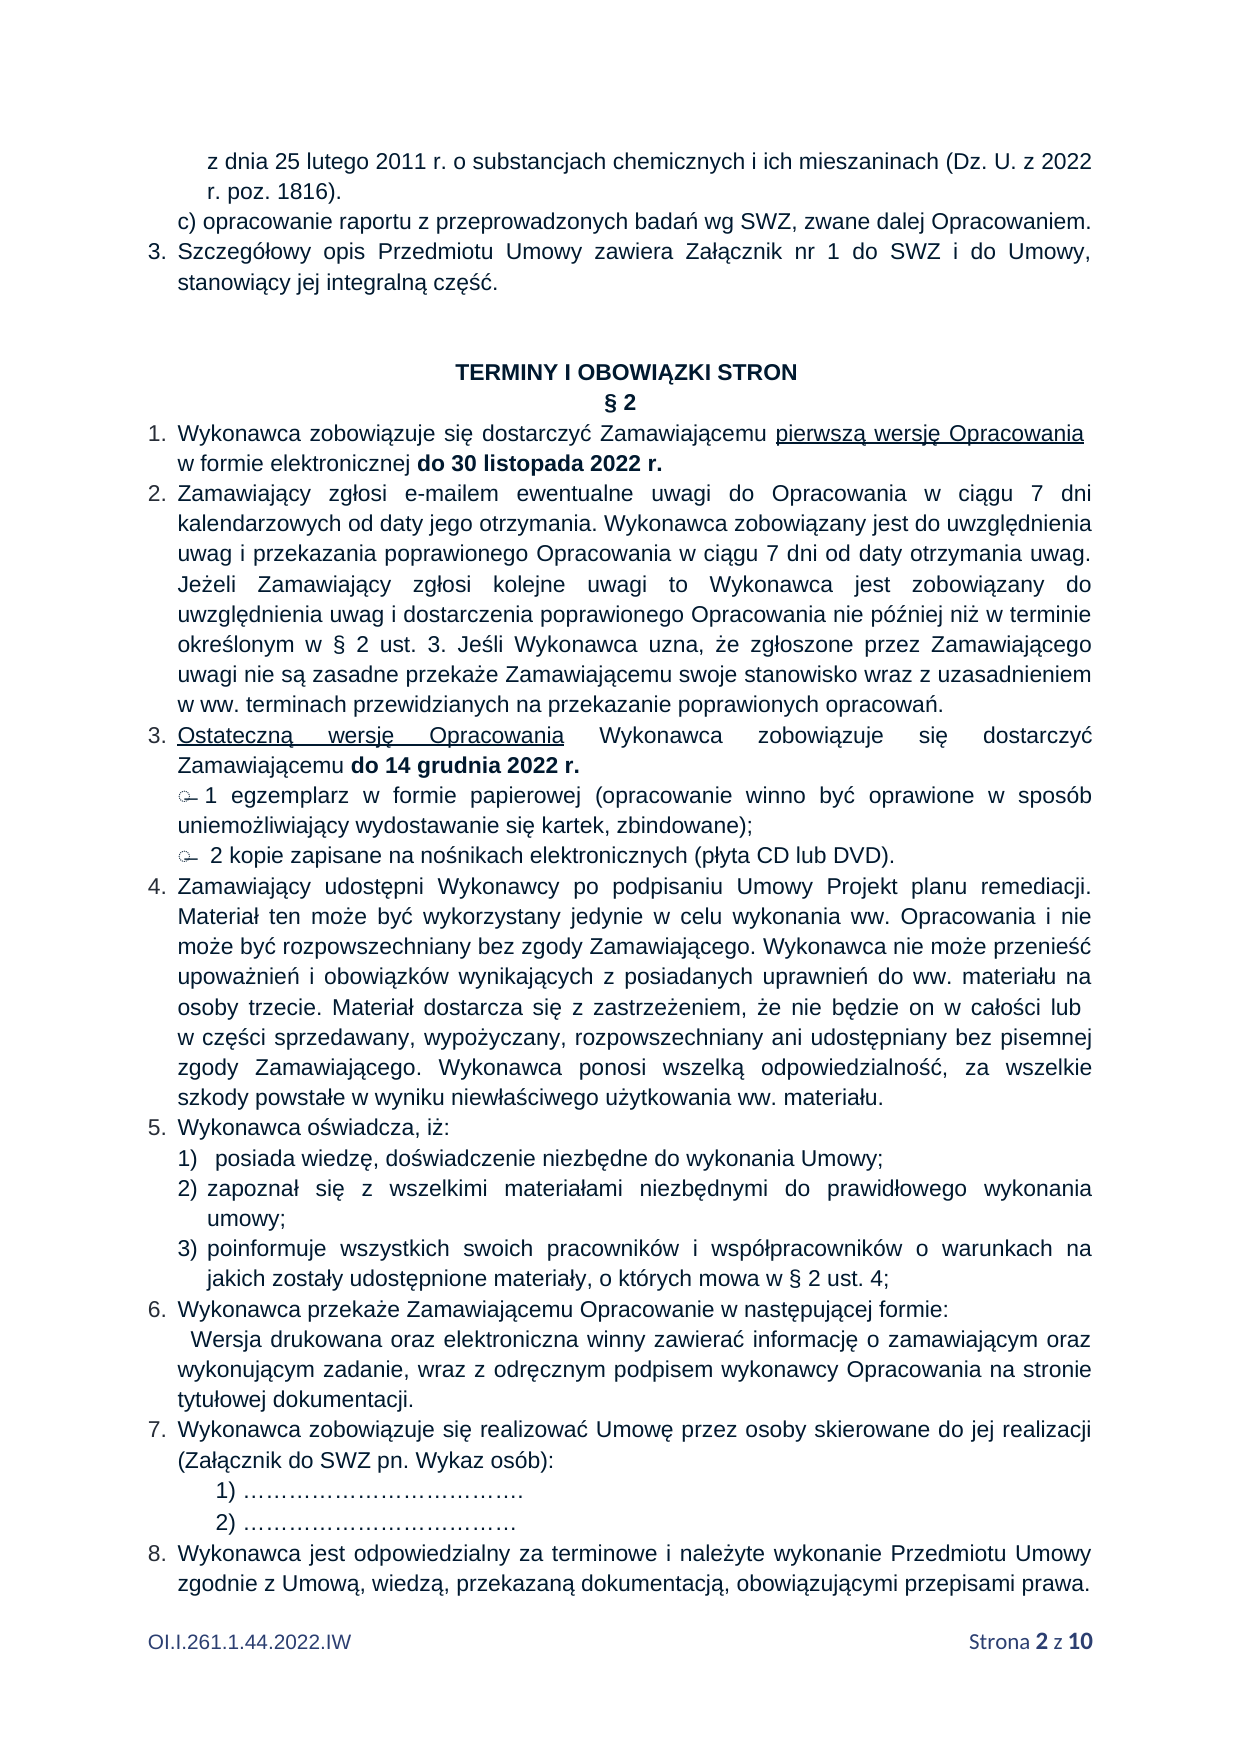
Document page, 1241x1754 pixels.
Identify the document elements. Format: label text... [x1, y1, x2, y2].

list Zamawiający udostępni Wykonawcy po podpisaniu Umowy Projekt planu remediacji. Materiał ten może być wykorzystany jedynie w celu wykonania ww. Opracowania i nie może być rozpowszechniany bez zgody Zamawiającego. Wykonawca nie może przenieść upoważnień i obowiązków wynikających z posiadanych uprawnień do ww. materiału na osoby trzecie. Materiał dostarcza się z zastrzeżeniem, że nie będzie on w całości lub w części sprzedawany, wypożyczany, rozpowszechniany ani udostępniany bez pisemnej zgody Zamawiającego. Wykonawca ponosi wszelką odpowiedzialność, za wszelkie szkody powstałe w wyniku niewłaściwego użytkowania ww. materiału. [148, 873, 1092, 1111]
text 2) ……………………………… [177, 1508, 1092, 1535]
list Wykonawca przekaże Zamawiającemu Opracowanie w następującej formie: [148, 1296, 1092, 1322]
list Zamawiający zgłosi e-mailem ewentualne uwagi do Opracowania w ciągu 7 dni kalendarzowych od daty jego otrzymania. Wykonawca zobowiązany jest do uwzględnienia uwag i przekazania poprawionego Opracowania w ciągu 7 dni od daty otrzymania uwag. Jeżeli Zamawiający zgłosi kolejne uwagi to Wykonawca jest zobowiązany do uwzględnienia uwag i dostarczenia poprawionego Opracowania nie później niż w terminie określonym w § 2 ust. 3. Jeśli Wykonawca uzna, że zgłoszone przez Zamawiającego uwagi nie są zasadne przekaże Zamawiającemu swoje stanowisko wraz z uzasadnieniem w ww. terminach przewidzianych na przekazanie poprawionych opracowań. [148, 480, 1092, 718]
text c) opracowanie raportu z przeprowadzonych badań wg SWZ, zwane dalej Opracowaniem. [177, 208, 1092, 234]
list zapoznał się z wszelkimi materiałami niezbędnymi do prawidłowego wykonania umowy; [177, 1175, 1092, 1231]
text TERMINY I OBOWIĄZKI STRON [148, 359, 1092, 386]
list Szczegółowy opis Przedmiotu Umowy zawiera Załącznik nr 1 do SWZ i do Umowy, stanowiący jej integralną część. [148, 238, 1092, 295]
list Wykonawca zobowiązuje się dostarczyć Zamawiającemu pierwszą wersję Opracowania w formie elektronicznej do 30 listopada 2022 r. [148, 419, 1092, 476]
text 1) ………………………………. [177, 1477, 1092, 1503]
text ̶ 2 kopie zapisane na nośnikach elektronicznych (płyta CD lub DVD). [177, 842, 1092, 869]
text § 2 [148, 389, 1092, 416]
list Ostateczną wersję Opracowania Wykonawca zobowiązuje się dostarczyć Zamawiającemu do 14 grudnia 2022 r. [148, 722, 1092, 778]
list Wykonawca jest odpowiedzialny za terminowe i należyte wykonanie Przedmiotu Umowy zgodnie z Umową, wiedzą, przekazaną dokumentacją, obowiązującymi przepisami prawa. [148, 1540, 1092, 1597]
list poinformuje wszystkich swoich pracowników i współpracowników o warunkach na jakich zostały udostępnione materiały, o których mowa w § 2 ust. 4; [177, 1235, 1092, 1292]
text Wersja drukowana oraz elektroniczna winny zawierać informację o zamawiającym oraz wykonującym zadanie, wraz z odręcznym podpisem wykonawcy Opracowania na stronie tytułowej dokumentacji. [148, 1326, 1092, 1413]
list Wykonawca oświadcza, iż: [148, 1114, 1092, 1141]
text ̶ 1 egzemplarz w formie papierowej (opracowanie winno być oprawione w sposób uniemożliwiający wydostawanie się kartek, zbindowane); [177, 782, 1092, 839]
list Wykonawca zobowiązuje się realizować Umowę przez osoby skierowane do jej realizacji (Załącznik do SWZ pn. Wykaz osób): [148, 1416, 1092, 1473]
list posiada wiedzę, doświadczenie niezbędne do wykonania Umowy; [177, 1144, 1092, 1171]
